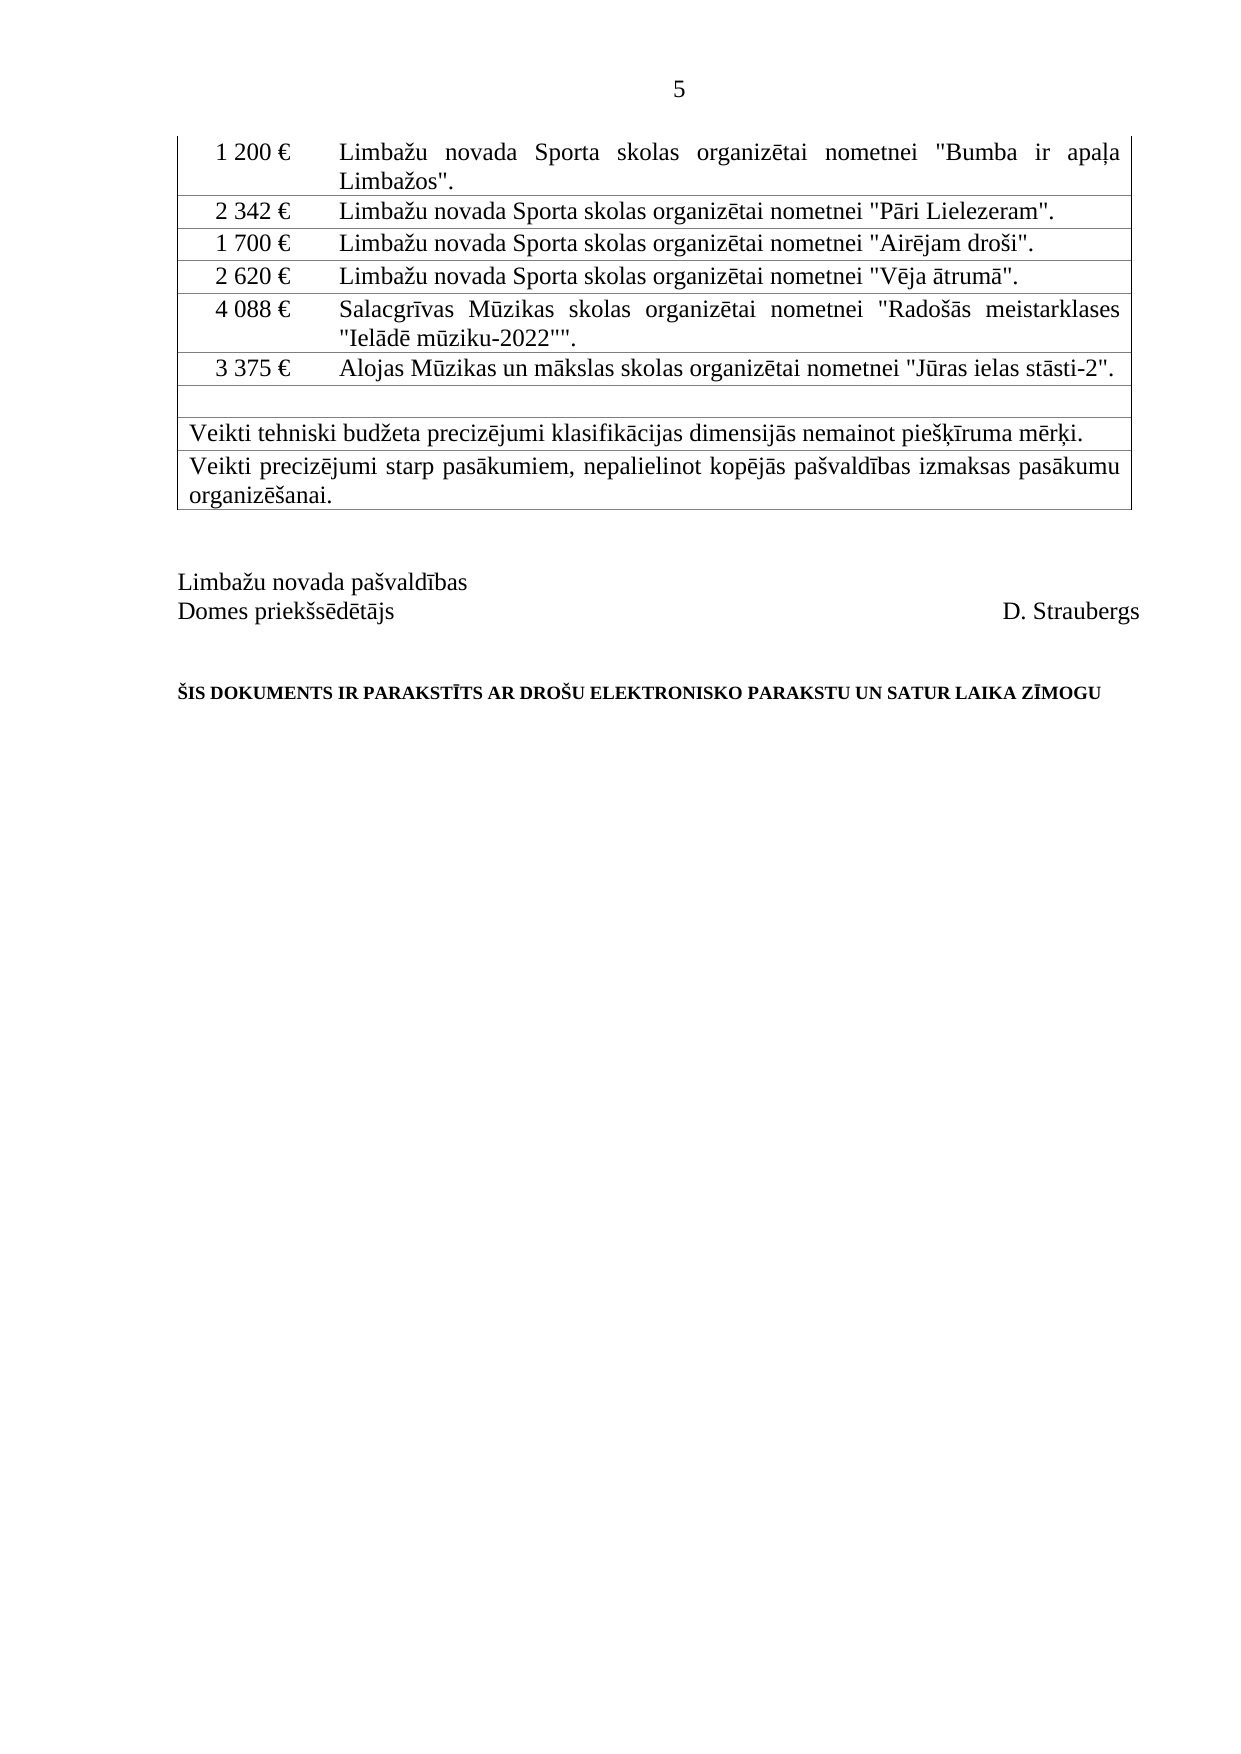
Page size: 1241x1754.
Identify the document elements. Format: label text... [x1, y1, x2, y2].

table_cell 1 200 € [178, 136, 328, 195]
table_cell Limbažu novada Sporta skolas organizētai nometnei "Bumba ir apaļa Limbažos". [328, 136, 1131, 195]
table_cell Salacgrīvas Mūzikas skolas organizētai nometnei "Radošās meistarklases "Ielādē mūziku-2022"". [328, 294, 1131, 352]
table_cell Limbažu novada Sporta skolas organizētai nometnei "Vēja ātrumā". [328, 261, 1131, 293]
text Limbažu novada pašvaldības [177, 567, 1181, 596]
table_cell 2 620 € [178, 261, 328, 293]
text ŠIS DOKUMENTS IR PARAKSTĪTS AR DROŠU ELEKTRONISKO PARAKSTU UN SATUR LAIKA ZĪMOGU [177, 682, 1181, 704]
table_cell 3 375 € [178, 353, 328, 384]
table_cell 2 342 € [178, 196, 328, 227]
table_cell 1 700 € [178, 229, 328, 260]
table_cell Limbažu novada Sporta skolas organizētai nometnei "Airējam droši". [328, 229, 1131, 260]
table_cell Limbažu novada Sporta skolas organizētai nometnei "Pāri Lielezeram". [328, 196, 1131, 227]
table_cell [328, 386, 1131, 417]
table_cell Veikti tehniski budžeta precizējumi klasifikācijas dimensijās nemainot piešķīruma mērķi. [178, 418, 1131, 450]
table_cell [178, 386, 328, 417]
text Domes priekšsēdētājs D. Straubergs [177, 596, 1181, 625]
table_cell Alojas Mūzikas un mākslas skolas organizētai nometnei "Jūras ielas stāsti-2". [328, 353, 1131, 384]
table_cell Veikti precizējumi starp pasākumiem, nepalielinot kopējās pašvaldības izmaksas pasākumu organizēšanai. [178, 451, 1131, 509]
table_cell 4 088 € [178, 294, 328, 352]
